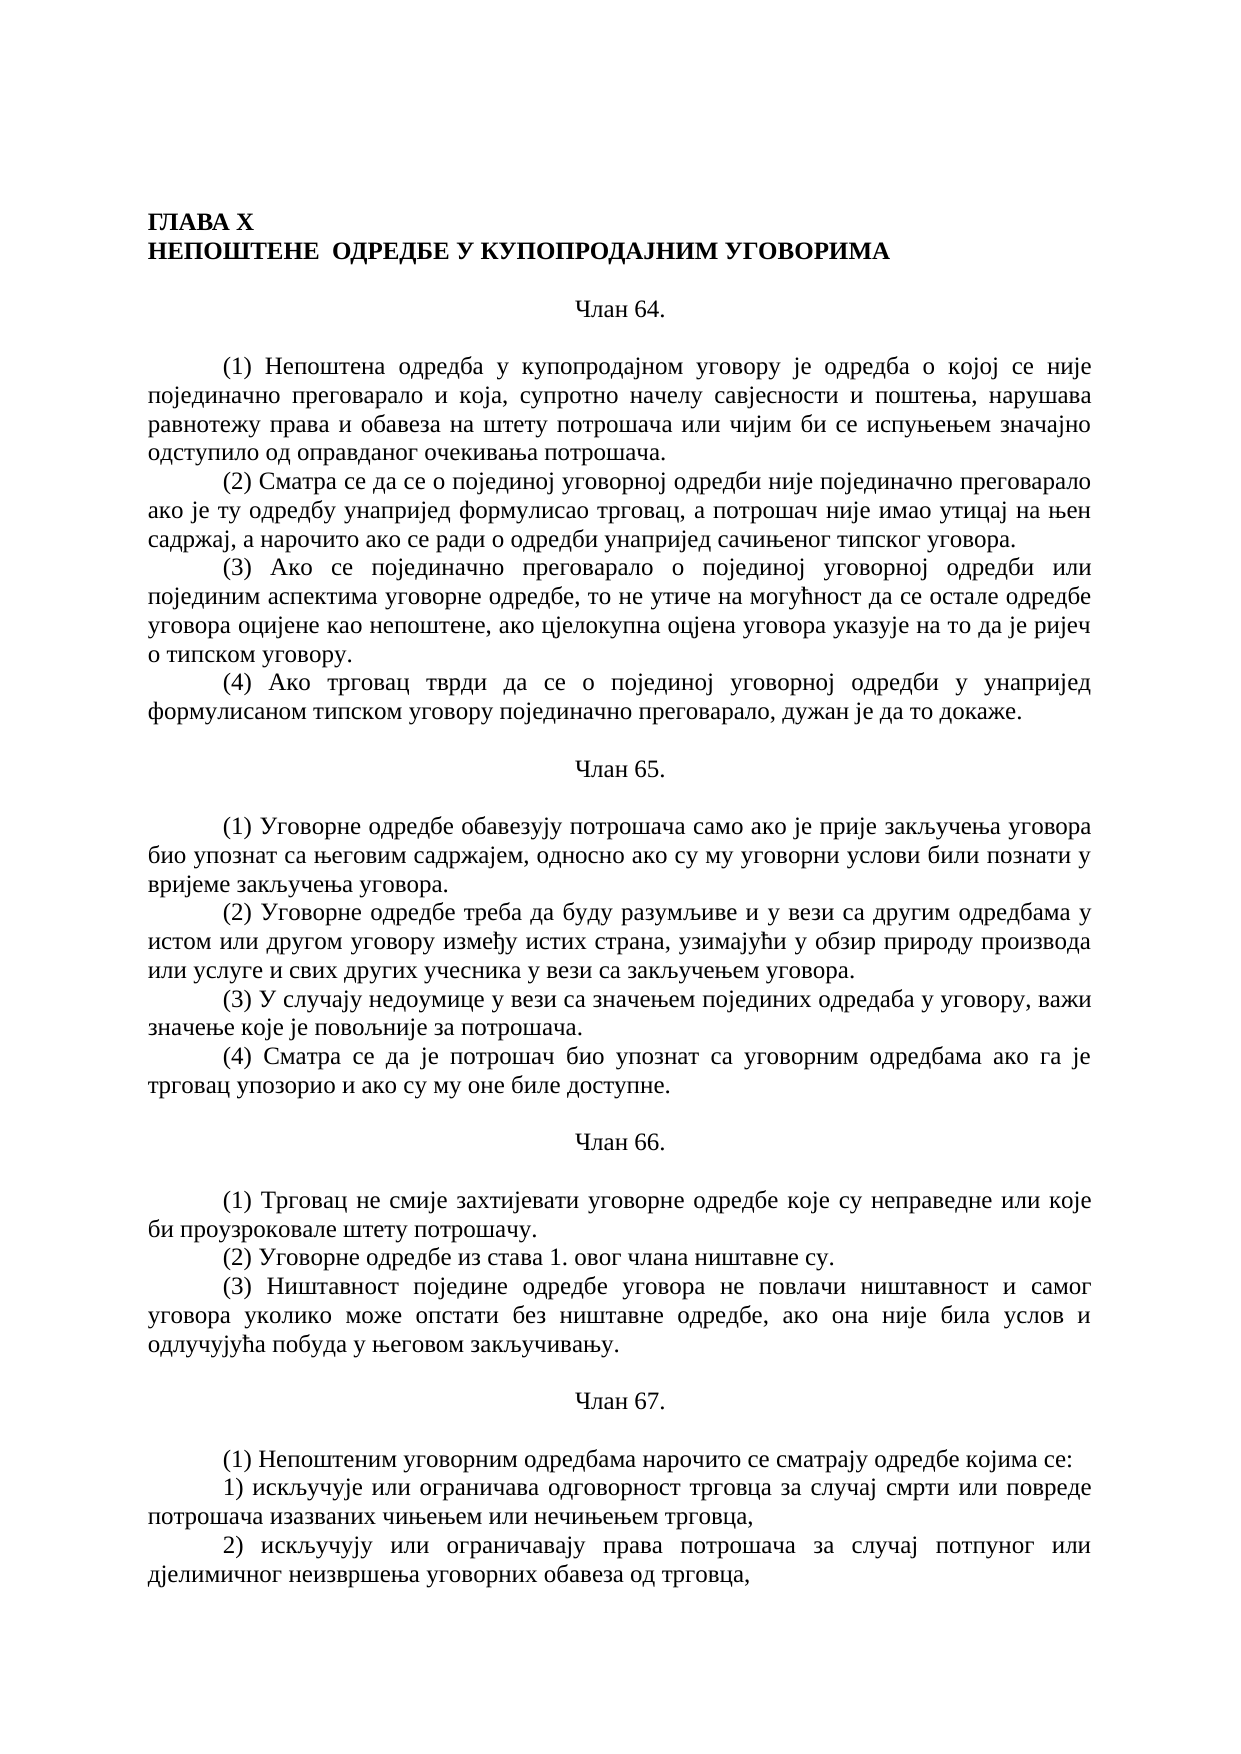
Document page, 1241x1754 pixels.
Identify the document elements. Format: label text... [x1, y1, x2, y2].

text (2) Уговорне одредбе из става 1. овог члана ништавне су. [148, 1242, 1092, 1271]
text Члан 66. [148, 1127, 1092, 1156]
subtitle НЕПОШТЕНЕ ОДРЕДБЕ У КУПОПРОДАЈНИМ УГОВОРИМА [148, 236, 1092, 265]
text (3) Ако се појединачно преговарало о појединој уговорној одредби или појединим аспектима уговорне одредбе, то не утиче на могућност да се остале одредбе уговора оцијене као непоштене, ако цјелокупна оцјена уговора указује на то да је ријеч о типском уговору. [148, 552, 1092, 667]
subtitle ГЛАВА X [148, 207, 1092, 236]
text (2) Сматра се да се о појединој уговорној одредби није појединачно преговарало ако је ту одредбу унапријед формулисао трговац, а потрошач није имао утицај на њен садржај, а нарочито ако се ради о одредби унапријед сачињеног типског уговора. [148, 466, 1092, 552]
text (1) Трговац не смије захтијевати уговорне одредбе које су неправедне или које би проузроковале штету потрошачу. [148, 1185, 1092, 1242]
text Члан 64. [148, 294, 1092, 322]
text Члан 65. [148, 754, 1092, 782]
text (3) У случају недоумице у вези са значењем појединих одредаба у уговору, важи значење које је повољније за потрошача. [148, 984, 1092, 1041]
text (3) Ништавност поједине одредбе уговора не повлачи ништавност и самог уговора уколико може опстати без ништавне одредбе, ако она није била услов и одлучујућа побуда у његовом закључивању. [148, 1271, 1092, 1357]
text 1) искључује или ограничава одговорност трговца за случај смрти или повреде потрошача изазваних чињењем или нечињењем трговца, [148, 1472, 1092, 1530]
text 2) искључују или ограничавају права потрошача за случај потпуног или дјелимичног неизвршења уговорних обавеза од трговца, [148, 1530, 1092, 1587]
text (2) Уговорне одредбе треба да буду разумљиве и у вези са другим одредбама у истом или другом уговору између истих страна, узимајући у обзир природу производа или услуге и свих других учесника у вези са закључењем уговора. [148, 897, 1092, 984]
text (1) Уговорне одредбе обавезују потрошача само ако је прије закључења уговора био упознат са његовим садржајем, односно ако су му уговорни услови били познати у вријеме закључења уговора. [148, 811, 1092, 897]
text (4) Ако трговац тврди да се о појединој уговорној одредби у унапријед формулисаном типском уговору појединачно преговарало, дужан је да то докаже. [148, 667, 1092, 725]
text (1) Непоштеним уговорним одредбама нарочито се сматрају одредбе којима се: [148, 1444, 1092, 1472]
text Члан 67. [148, 1386, 1092, 1415]
text (1) Непоштена одредба у купопродајном уговору је одредба о којој се није појединачно преговарало и која, супротно начелу савјесности и поштења, нарушава равнотежу права и обавеза на штету потрошача или чијим би се испуњењем значајно одступило од оправданог очекивања потрошача. [148, 351, 1092, 466]
text (4) Сматра се да је потрошач био упознат са уговорним одредбама ако га је трговац упозорио и ако су му оне биле доступне. [148, 1041, 1092, 1099]
